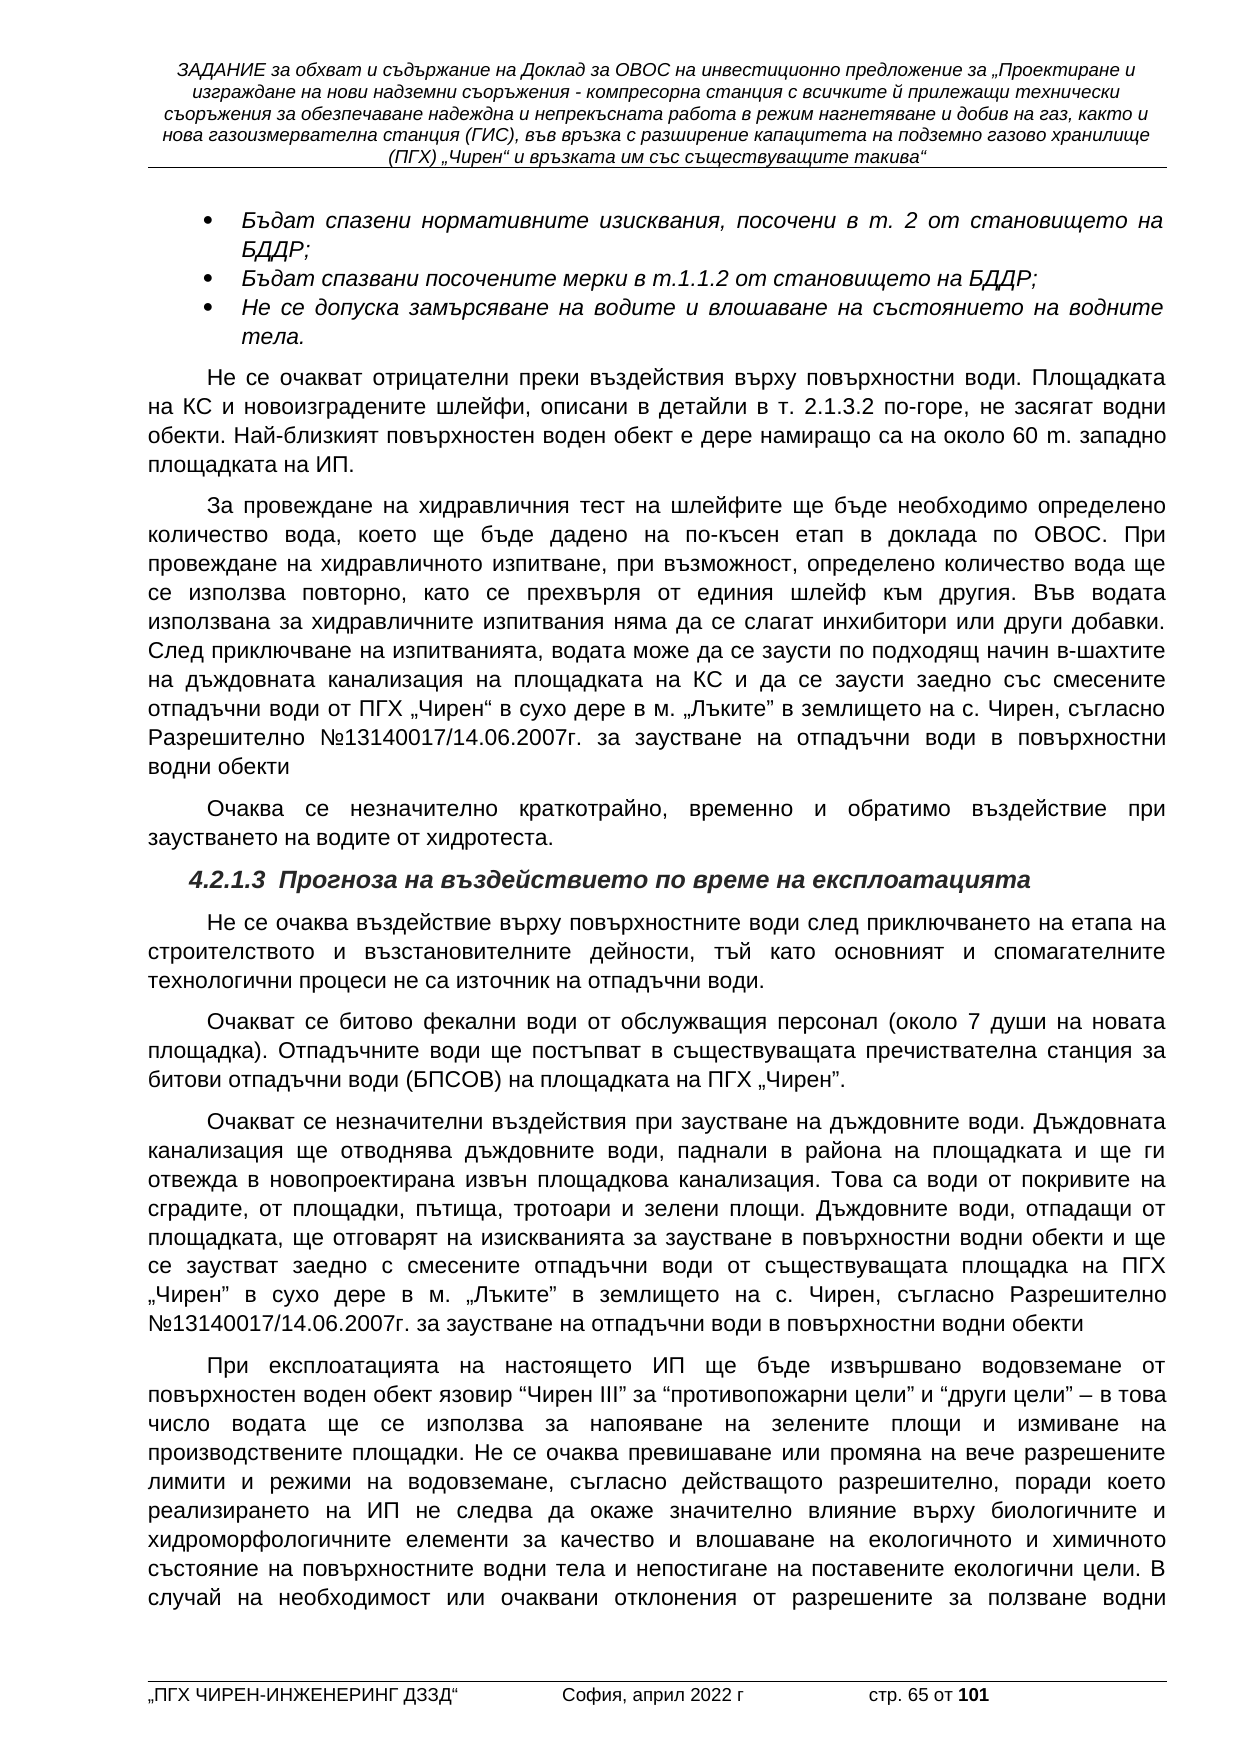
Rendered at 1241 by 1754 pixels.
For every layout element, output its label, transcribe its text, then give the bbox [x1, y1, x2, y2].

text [148, 1352, 1167, 1610]
text Бъдат спазени нормативните изисквания, посочени в т. 2 от становището на БДДР; [204, 207, 1167, 262]
text Не се очаква въздействие върху повърхностните води след приключването на етапа на строителството и възстановителните дейности, тъй като основният и спомагателните технологични процеси не са източник на отпадъчни води. [148, 909, 1167, 993]
text Очакват се незначителни въздействия при заустване на дъждовните води. Дъждовната канализация ще отводнява дъждовните води, паднали в района на площадката и ще ги отвежда в новопроектирана извън площадкова канализация. Това са води от покривите на сградите, от площадки, пътища, тротоари и зелени площи. Дъждовните води, отпадащи от площадката, ще отговарят на изискванията за заустване в повърхностни водни обекти и ще се заустват заедно с смесените отпадъчни води от съществуващата площадка на ПГХ „Чирен” в сухо дере в м. „Лъките” в землището на с. Чирен, съгласно Разрешително №13140017/14.06.2007г. за заустване на отпадъчни води в повърхностни водни обекти [148, 1108, 1167, 1337]
text Не се допуска замърсяване на водите и влошаване на състоянието на водните тела. [204, 294, 1167, 349]
text Не се очакват отрицателни преки въздействия върху повърхностни води. Площадката на КС и новоизградените шлейфи, описани в детайли в т. 2.1.3.2 по-горе, не засягат водни обекти. Най-близкият повърхностен воден обект е дере намиращо са на около 60 m. западно площадката на ИП. [148, 364, 1167, 477]
text Очакват се битово фекални води от обслужващия персонал (около 7 души на новата площадка). Отпадъчните води ще постъпват в съществуващата пречиствателна станция за битови отпадъчни води (БПСОВ) на площадката на ПГХ „Чирен”. [148, 1008, 1167, 1093]
text Очаква се незначително краткотрайно, временно и обратимо въздействие при заустването на водите от хидротеста. [148, 794, 1167, 850]
subtitle Прогноза на въздействието по време на експлоатацията [189, 865, 1167, 894]
text За провеждане на хидравличния тест на шлейфите ще бъде необходимо определено количество вода, което ще бъде дадено на по-късен етап в доклада по ОВОС. При провеждане на хидравличното изпитване, при възможност, определено количество вода ще се използва повторно, като се прехвърля от единия шлейф към другия. Във водата използвана за хидравличните изпитвания няма да се слагат инхибитори или други добавки. След приключване на изпитванията, водата може да се заусти по подходящ начин в-шахтите на дъждовната канализация на площадката на КС и да се заусти заедно със смесените отпадъчни води от ПГХ „Чирен“ в сухо дере в м. „Лъките” в землището на с. Чирен, съгласно Разрешително №13140017/14.06.2007г. за заустване на отпадъчни води в повърхностни водни обекти [148, 492, 1167, 779]
text Бъдат спазвани посочените мерки в т.1.1.2 от становището на БДДР; [204, 265, 1167, 291]
